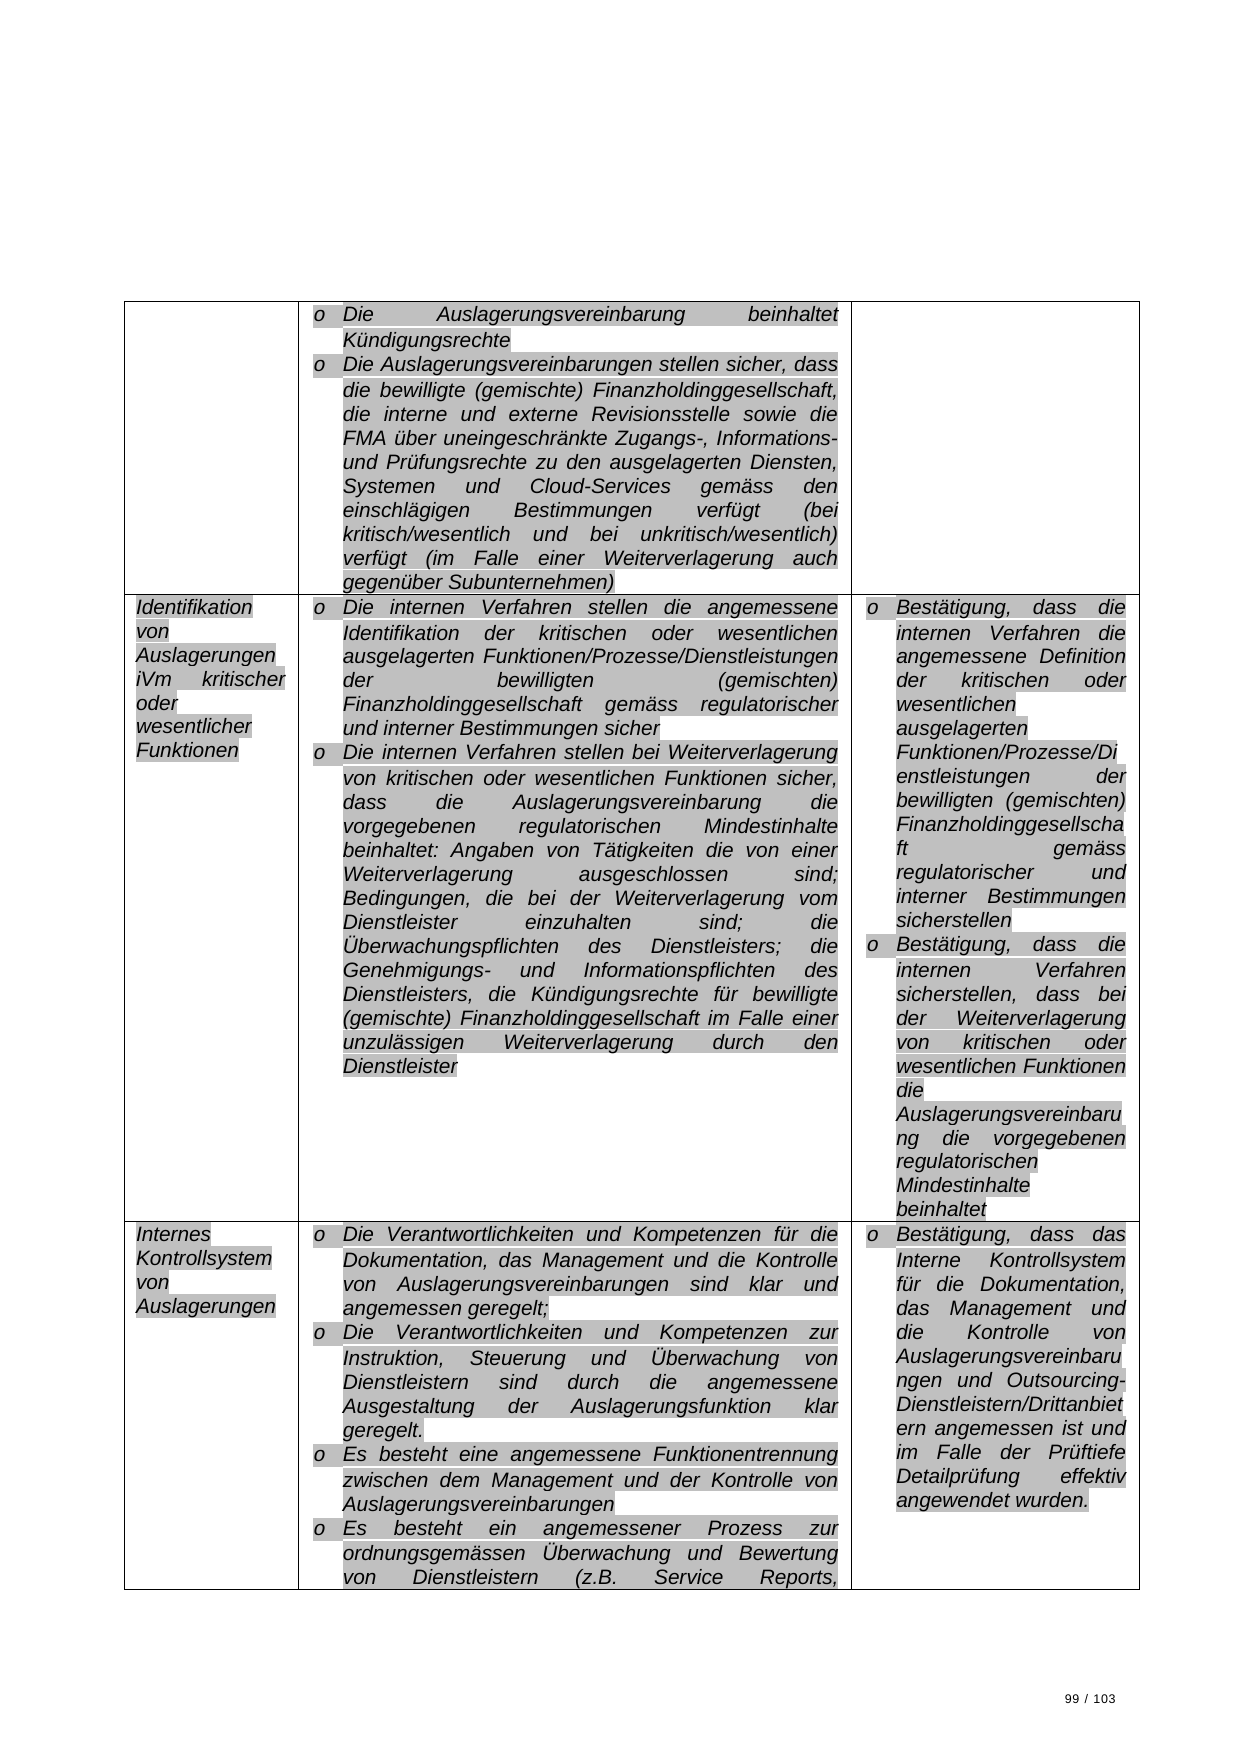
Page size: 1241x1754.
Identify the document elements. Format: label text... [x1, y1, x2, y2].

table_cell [299, 1222, 851, 1589]
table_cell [125, 1222, 298, 1589]
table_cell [299, 302, 851, 593]
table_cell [125, 302, 298, 593]
table_cell Bestätigung, dass die internen Verfahren die angemessene Definition der kritischen oder wesentlichen ausgelagerten Funktionen/Prozesse/Dienstleistungen der bewilligten (gemischten) Finanzholdinggesellschaft gemäss regulatorischer und interner Bestimmungen sicherstellen Bestätigung, dass die internen Verfahren sicherstellen, dass bei der Weiterverlagerung von kritischen oder wesentlichen Funktionen die Auslagerungsvereinbarung die vorgegebenen regulatorischen Mindestinhalte beinhaltet [852, 595, 1139, 1221]
table_cell Die internen Verfahren stellen die angemessene Identifikation der kritischen oder wesentlichen ausgelagerten Funktionen/Prozesse/Dienstleistungen der bewilligten (gemischten) Finanzholdinggesellschaft gemäss regulatorischer und interner Bestimmungen sicher Die internen Verfahren stellen bei Weiterverlagerung von kritischen oder wesentlichen Funktionen sicher, dass die Auslagerungsvereinbarung die vorgegebenen regulatorischen Mindestinhalte beinhaltet: Angaben von Tätigkeiten die von einer Weiterverlagerung ausgeschlossen sind; Bedingungen, die bei der Weiterverlagerung vom Dienstleister einzuhalten sind; die Überwachungspflichten des Dienstleisters; die Genehmigungs- und Informationspflichten des Dienstleisters, die Kündigungsrechte für bewilligte (gemischte) Finanzholdinggesellschaft im Falle einer unzulässigen Weiterverlagerung durch den Dienstleister [299, 595, 851, 1221]
table_cell Identifikation von Auslagerungen iVm kritischer oder wesentlicher Funktionen [125, 595, 298, 1221]
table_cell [852, 302, 1139, 593]
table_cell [852, 1222, 1139, 1589]
